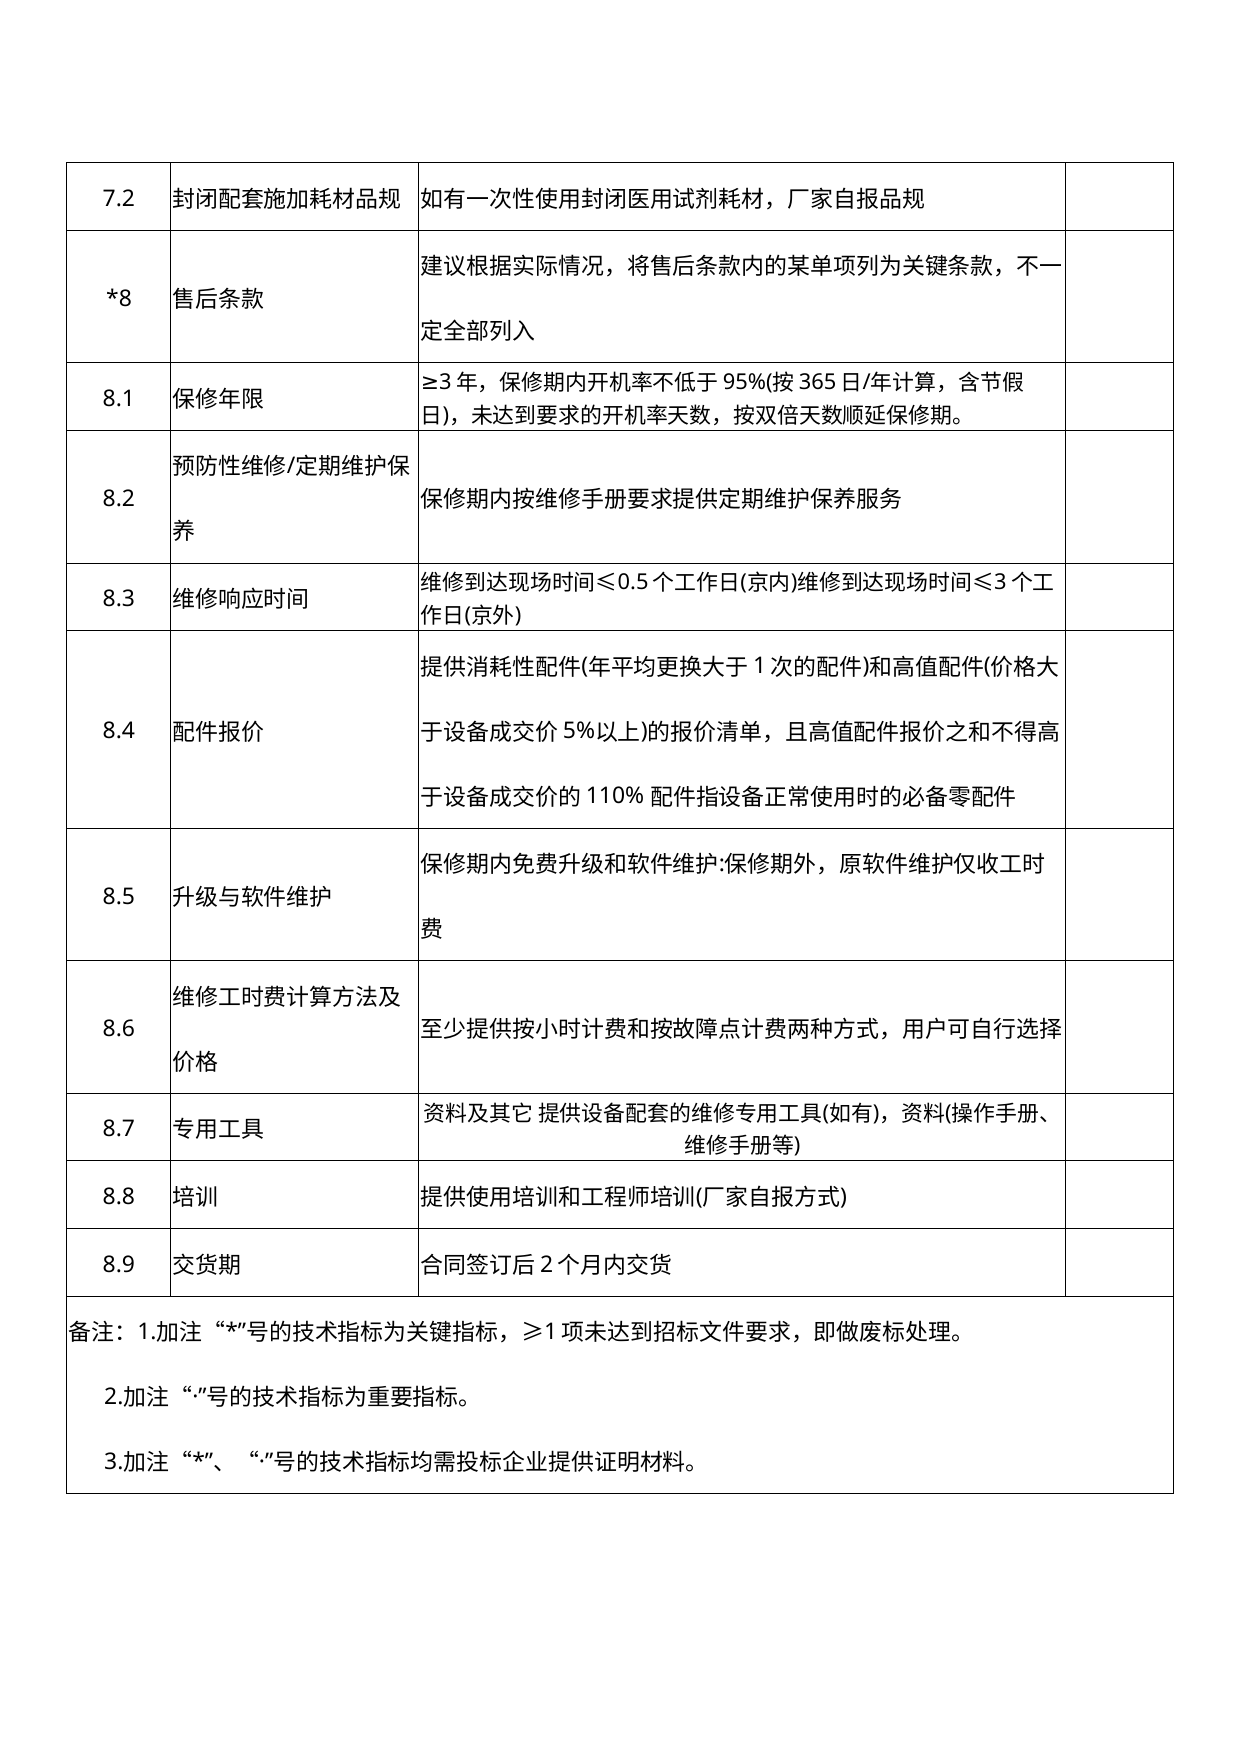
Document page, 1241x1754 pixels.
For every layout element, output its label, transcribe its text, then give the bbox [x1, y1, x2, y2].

table_cell *8 [67, 231, 170, 362]
table_cell 保修期内免费升级和软件维护:保修期外，原软件维护仅收工时费 [419, 829, 1065, 960]
table_cell 维修响应时间 [171, 564, 418, 630]
table_cell 资料及其它 提供设备配套的维修专用工具(如有)，资料(操作手册、维修手册等) [419, 1094, 1065, 1160]
table_cell [1066, 631, 1173, 828]
table_cell 配件报价 [171, 631, 418, 828]
table_cell [1066, 163, 1173, 229]
table_cell 至少提供按小时计费和按故障点计费两种方式，用户可自行选择 [419, 961, 1065, 1093]
table_cell 备注：1.加注“*”号的技术指标为关键指标，≥1项未达到招标文件要求，即做废标处理。 2.加注“·”号的技术指标为重要指标。 3.加注“*”、“·”号的技术指标均需投标企业提供证明材料。 [67, 1297, 1173, 1493]
table_cell [1066, 1161, 1173, 1228]
table_cell 交货期 [171, 1229, 418, 1296]
table_cell [1066, 564, 1173, 630]
table_cell [1066, 1094, 1173, 1160]
table_cell [1066, 961, 1173, 1093]
table_cell 如有一次性使用封闭医用试剂耗材，厂家自报品规 [419, 163, 1065, 229]
table_cell [1066, 363, 1173, 430]
table_cell [1066, 1229, 1173, 1296]
table_cell 提供消耗性配件(年平均更换大于1次的配件)和高值配件(价格大于设备成交价5%以上)的报价清单，且高值配件报价之和不得高于设备成交价的110% 配件指设备正常使用时的必备零配件 [419, 631, 1065, 828]
table_cell 合同签订后2个月内交货 [419, 1229, 1065, 1296]
table_cell 8.9 [67, 1229, 170, 1296]
table_cell 专用工具 [171, 1094, 418, 1160]
table_cell 8.7 [67, 1094, 170, 1160]
table_cell [1066, 431, 1173, 562]
table_cell 保修期内按维修手册要求提供定期维护保养服务 [419, 431, 1065, 562]
table_cell 封闭配套施加耗材品规 [171, 163, 418, 229]
table_cell 8.5 [67, 829, 170, 960]
table_cell 升级与软件维护 [171, 829, 418, 960]
table_cell 7.2 [67, 163, 170, 229]
table_cell 8.8 [67, 1161, 170, 1228]
table_cell 保修年限 [171, 363, 418, 430]
table_cell 8.4 [67, 631, 170, 828]
table_cell 8.3 [67, 564, 170, 630]
table_cell 建议根据实际情况，将售后条款内的某单项列为关键条款，不一定全部列入 [419, 231, 1065, 362]
table_cell [1066, 231, 1173, 362]
table_cell 维修工时费计算方法及价格 [171, 961, 418, 1093]
table_cell 提供使用培训和工程师培训(厂家自报方式) [419, 1161, 1065, 1228]
table_cell 维修到达现场时间≤0.5个工作日(京内)维修到达现场时间≤3个工作日(京外) [419, 564, 1065, 630]
table_cell 培训 [171, 1161, 418, 1228]
table_cell ≥3年，保修期内开机率不低于95%(按365日/年计算，含节假日)，未达到要求的开机率天数，按双倍天数顺延保修期。 [419, 363, 1065, 430]
table_cell 预防性维修/定期维护保养 [171, 431, 418, 562]
table_cell [1066, 829, 1173, 960]
table_cell 售后条款 [171, 231, 418, 362]
table_cell 8.6 [67, 961, 170, 1093]
table_cell 8.1 [67, 363, 170, 430]
table_cell 8.2 [67, 431, 170, 562]
